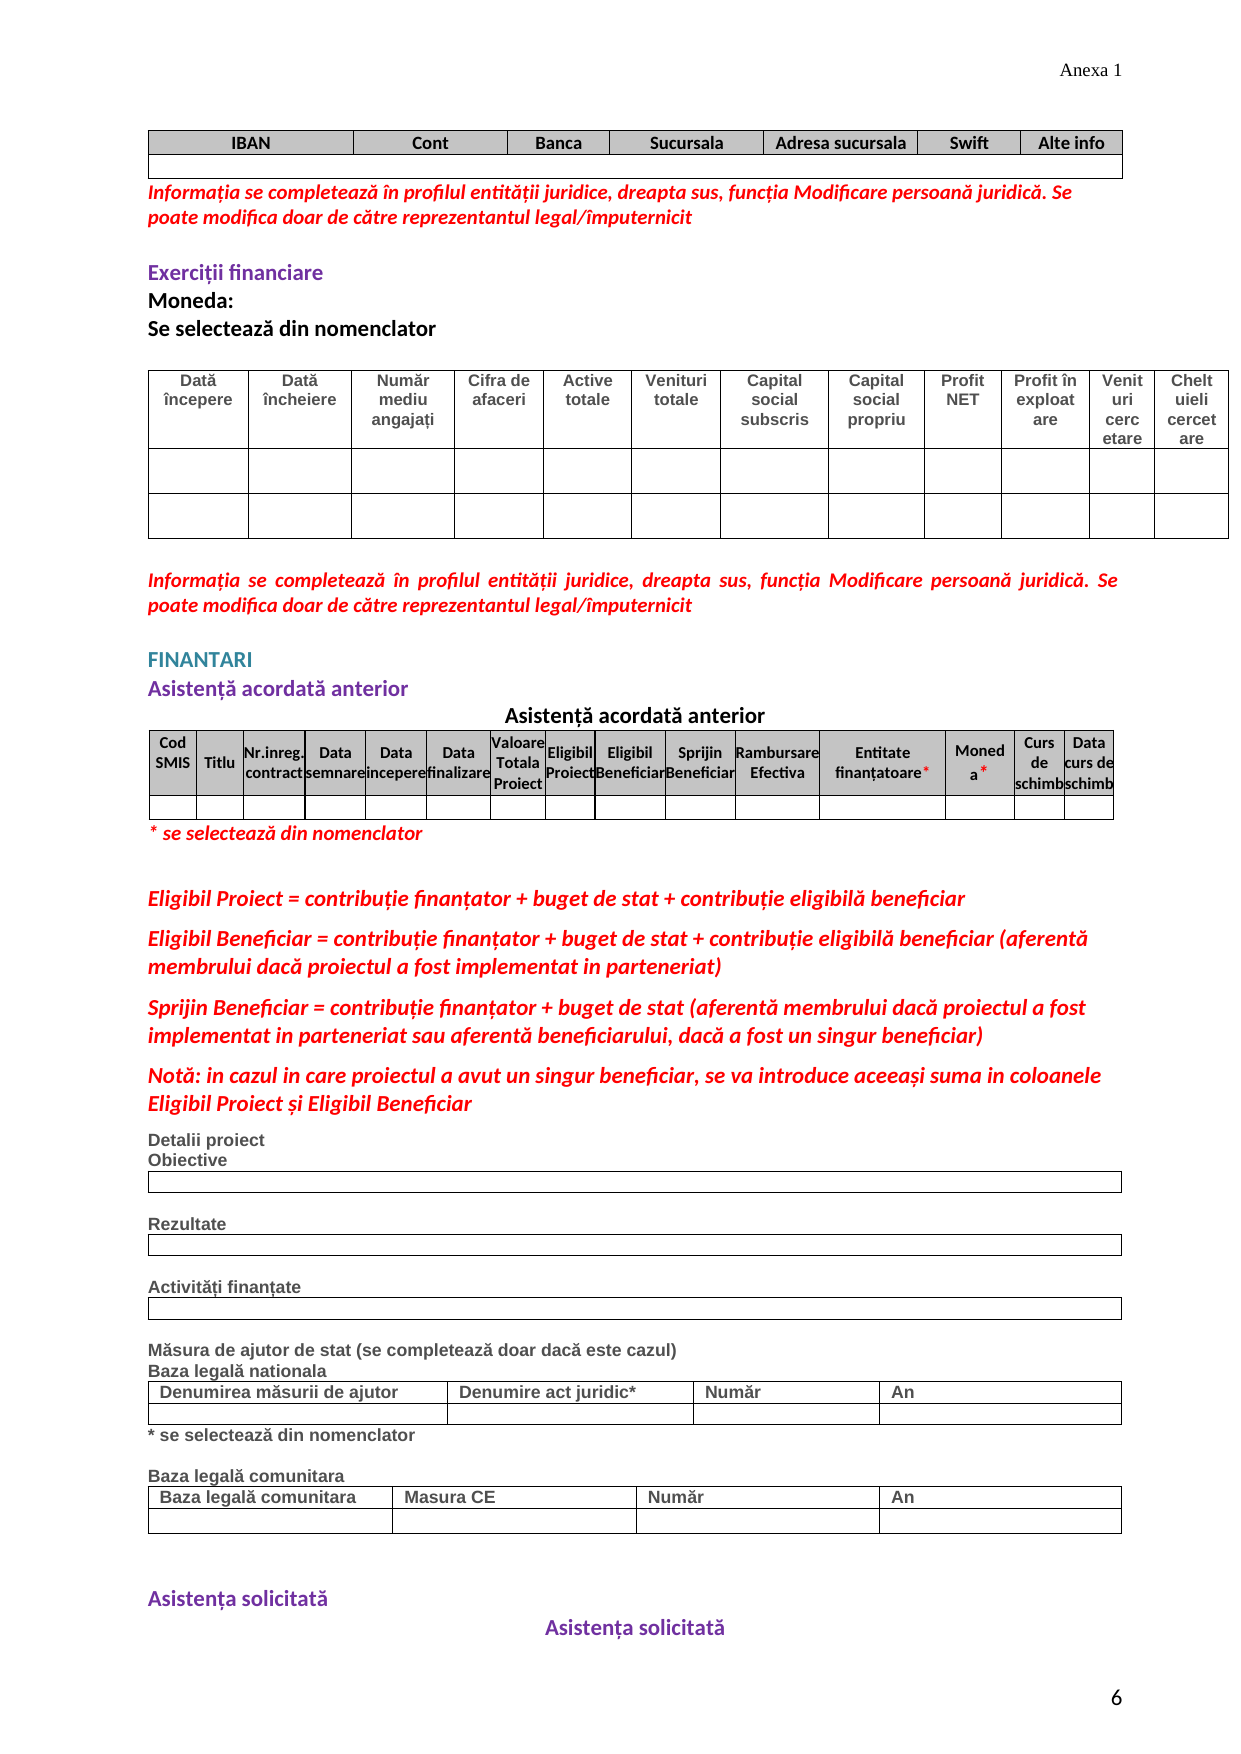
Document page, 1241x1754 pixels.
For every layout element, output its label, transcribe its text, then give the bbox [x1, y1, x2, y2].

table_cell [491, 796, 545, 819]
table_cell [1090, 449, 1154, 493]
table_header Baza legală comunitara [149, 1487, 392, 1508]
text Măsura de ajutor de stat (se completează doar dacă este cazul) [148, 1340, 1122, 1361]
table_cell [393, 1509, 636, 1533]
table_cell [632, 449, 720, 493]
table_cell [736, 796, 819, 819]
text Obiective [148, 1150, 1122, 1171]
table_cell [925, 449, 1001, 493]
table_cell [544, 494, 631, 538]
table_header Profit NET [925, 371, 1001, 448]
table_header Nr.inreg. contract [244, 731, 304, 795]
table_cell [352, 494, 454, 538]
table_header Active totale [544, 371, 631, 448]
text Asistență acordată anterior [148, 702, 1122, 730]
table_cell [880, 1509, 1121, 1533]
table_header Adresa sucursala [764, 131, 917, 154]
table_cell [925, 494, 1001, 538]
table_header Swift [918, 131, 1020, 154]
table_header [149, 1172, 1121, 1192]
text Exerciții financiare [148, 258, 1122, 286]
text Rezultate [148, 1213, 1122, 1234]
table_cell [249, 449, 351, 493]
table_cell [637, 1509, 879, 1533]
table_header Denumirea măsurii de ajutor [149, 1382, 447, 1402]
table_header Curs de schimb [1015, 731, 1064, 795]
table_header Venituri totale [632, 371, 720, 448]
table_header Denumire act juridic* [448, 1382, 693, 1402]
table_cell [352, 449, 454, 493]
table_cell [1015, 796, 1064, 819]
table_header Profit în exploatare [1002, 371, 1089, 448]
table_header Eligibil Proiect [546, 731, 594, 795]
table_header Capital social subscris [721, 371, 828, 448]
table_cell [1002, 449, 1089, 493]
table_header Data semnare [306, 731, 365, 795]
table_header Alte info [1021, 131, 1122, 154]
table_cell [149, 494, 248, 538]
table_cell [829, 449, 924, 493]
table_header [149, 1298, 1121, 1319]
table_header Valoare Totala Proiect [491, 731, 545, 795]
table_cell [149, 1404, 447, 1424]
table_header An [880, 1382, 1121, 1402]
table_cell [150, 796, 196, 819]
table_header Data curs de schimb [1065, 731, 1113, 795]
table_header Sucursala [610, 131, 763, 154]
table_cell [666, 796, 735, 819]
text Moneda: [148, 286, 1122, 314]
text Se selectează din nomenclator [148, 314, 1122, 342]
table_header Venituri cercetare [1090, 371, 1154, 448]
text Informația se completează în profilul entității juridice, dreapta sus, funcția Modificare persoană juridică. Se poate modifica doar de către reprezentantul legal/împuternicit [148, 179, 1122, 230]
table_header Cheltuieli cercetare [1155, 371, 1228, 448]
table_header Cod SMIS [150, 731, 196, 795]
text Notă: in cazul in care proiectul a avut un singur beneficiar, se va introduce aceeași suma in coloanele Eligibil Proiect și Eligibil Beneficiar [148, 1061, 1122, 1117]
table_cell [427, 796, 490, 819]
table_cell [946, 796, 1014, 819]
text Baza legală nationala [148, 1361, 1122, 1381]
table_header Moneda* [946, 731, 1014, 795]
table_cell [721, 494, 828, 538]
text Baza legală comunitara [148, 1466, 1122, 1486]
table_header An [880, 1487, 1121, 1508]
table_cell [1065, 796, 1113, 819]
table_cell [244, 796, 304, 819]
table_header Sprijin Beneficiar [666, 731, 735, 795]
table_header IBAN [149, 131, 353, 154]
table_header Titlu [197, 731, 243, 795]
table_header Dată începere [149, 371, 248, 448]
text FINANTARI [148, 646, 1122, 674]
table_cell [1002, 494, 1089, 538]
table_cell [820, 796, 945, 819]
text Eligibil Beneficiar = contribuție finanțator + buget de stat + contribuție eligibilă beneficiar (aferentă membrului dacă proiectul a fost implementat in parteneriat) [148, 924, 1122, 980]
table_cell [544, 449, 631, 493]
table_cell [694, 1404, 879, 1424]
table_cell [306, 796, 365, 819]
table_header Număr [694, 1382, 879, 1402]
table_header Data incepere [366, 731, 426, 795]
text * se selectează din nomenclator [148, 1425, 1122, 1445]
table_cell [455, 494, 543, 538]
text Asistența solicitată [148, 1613, 1122, 1641]
table_cell [455, 449, 543, 493]
table_cell [1155, 449, 1228, 493]
table_cell [149, 1509, 392, 1533]
table_header Masura CE [393, 1487, 636, 1508]
table_header Cifra de afaceri [455, 371, 543, 448]
table_cell [596, 796, 665, 819]
table_cell [632, 494, 720, 538]
table_cell [880, 1404, 1121, 1424]
table_cell [197, 796, 243, 819]
table_header Număr [637, 1487, 879, 1508]
text Informația se completează în profilul entității juridice, dreapta sus, funcția Modificare persoană juridică. Se poate modifica doar de către reprezentantul legal/împuternicit [148, 567, 1122, 618]
text Sprijin Beneficiar = contribuție finanțator + buget de stat (aferentă membrului dacă proiectul a fost implementat in parteneriat sau aferentă beneficiarului, dacă a fost un singur beneficiar) [148, 993, 1122, 1049]
table_cell [1090, 494, 1154, 538]
table_cell [366, 796, 426, 819]
table_header [149, 1235, 1121, 1255]
table_header Entitate finanțatoare* [820, 731, 945, 795]
table_cell [249, 494, 351, 538]
table_header Cont [354, 131, 507, 154]
table_cell [149, 449, 248, 493]
table_header Capital social propriu [829, 371, 924, 448]
text Asistență acordată anterior [148, 674, 1122, 702]
table_header Data finalizare [427, 731, 490, 795]
text Activități finanțate [148, 1277, 1122, 1297]
table_header Dată încheiere [249, 371, 351, 448]
table_cell [448, 1404, 693, 1424]
table_header Număr mediu angajați [352, 371, 454, 448]
table_cell [149, 155, 1122, 178]
table_cell [829, 494, 924, 538]
table_header Rambursare Efectiva [736, 731, 819, 795]
table_header Banca [508, 131, 609, 154]
table_cell [1155, 494, 1228, 538]
text Asistența solicitată [148, 1559, 1122, 1613]
text * se selectează din nomenclator [148, 820, 1122, 846]
table_cell [546, 796, 594, 819]
table_cell [721, 449, 828, 493]
text Detalii proiect [148, 1130, 1122, 1150]
table_header Eligibil Beneficiar [596, 731, 665, 795]
text Eligibil Proiect = contribuție finanțator + buget de stat + contribuție eligibilă beneficiar [148, 884, 1122, 912]
